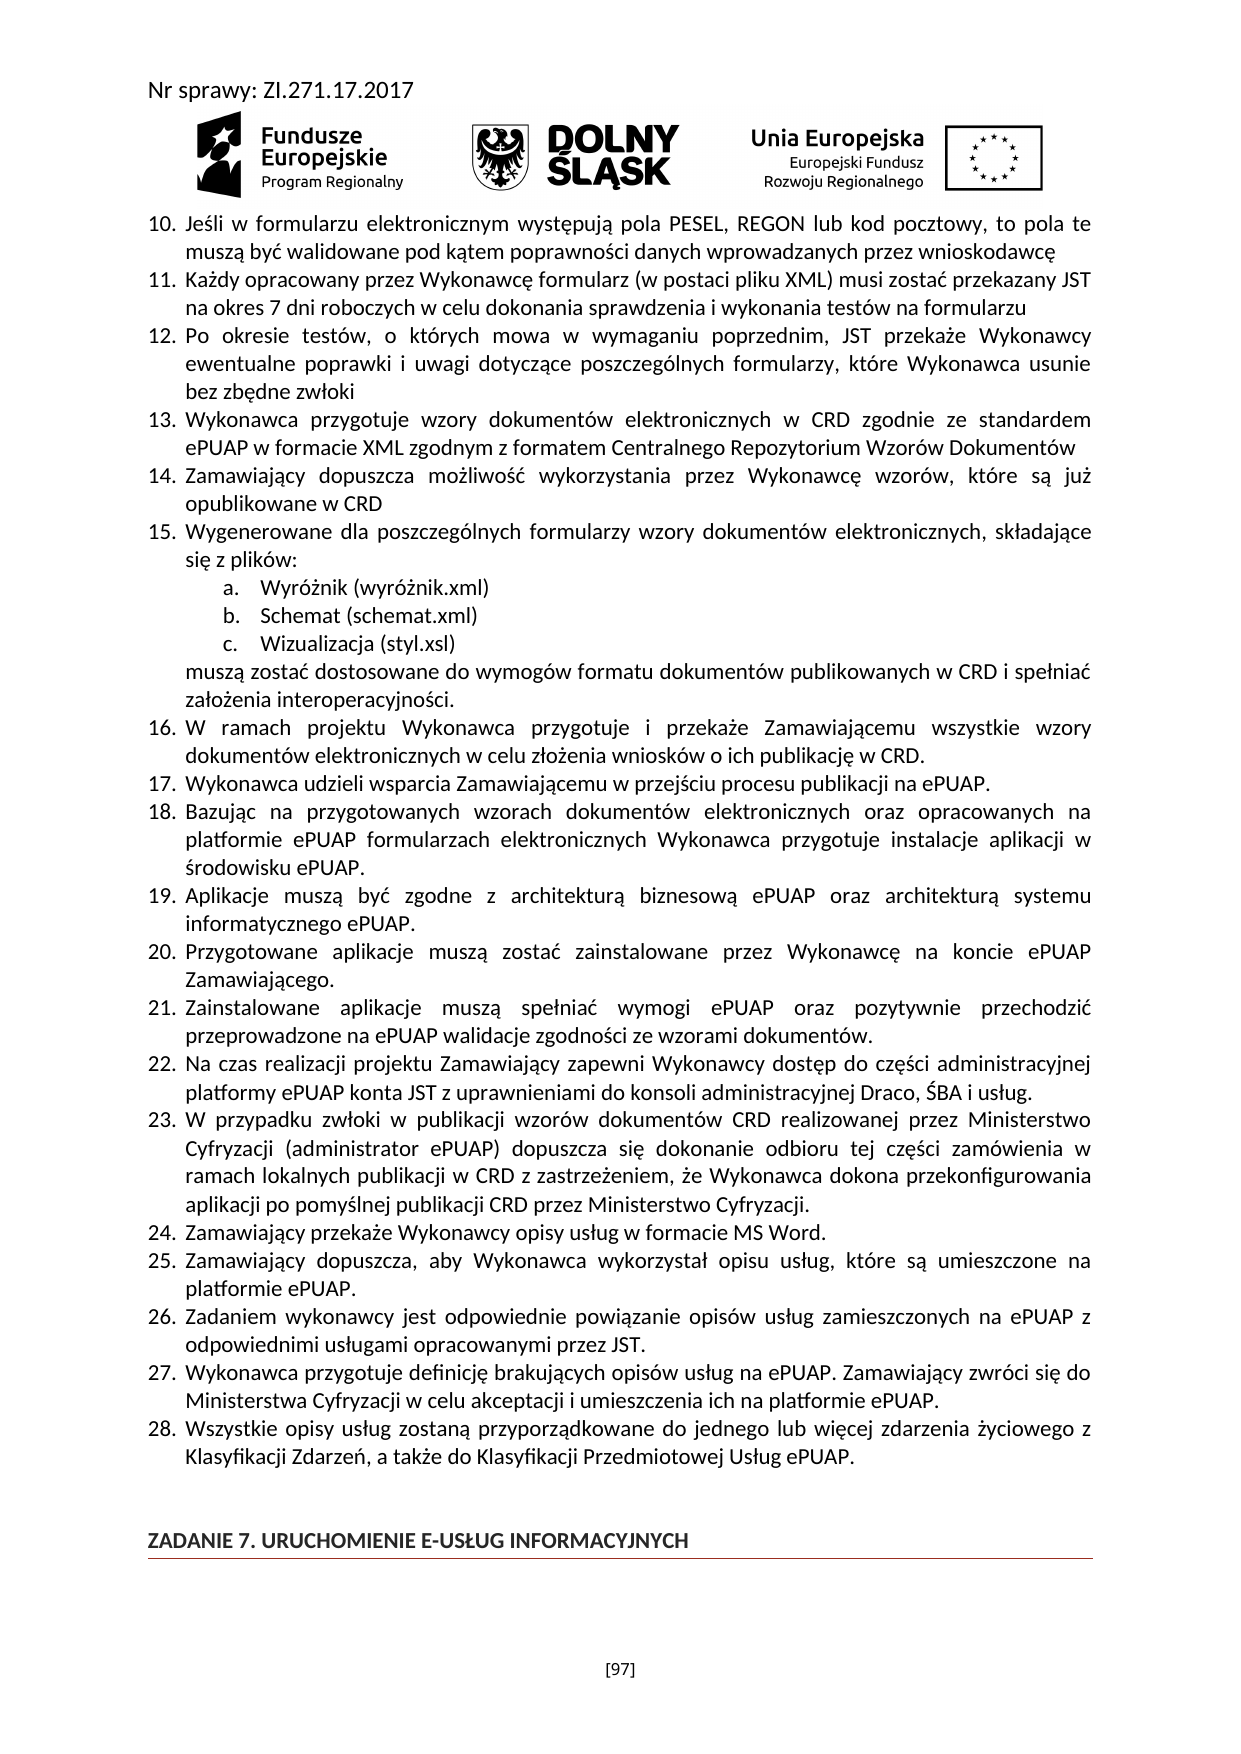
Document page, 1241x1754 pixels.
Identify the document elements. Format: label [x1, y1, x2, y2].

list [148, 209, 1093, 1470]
picture [197, 104, 1043, 209]
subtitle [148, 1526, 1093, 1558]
